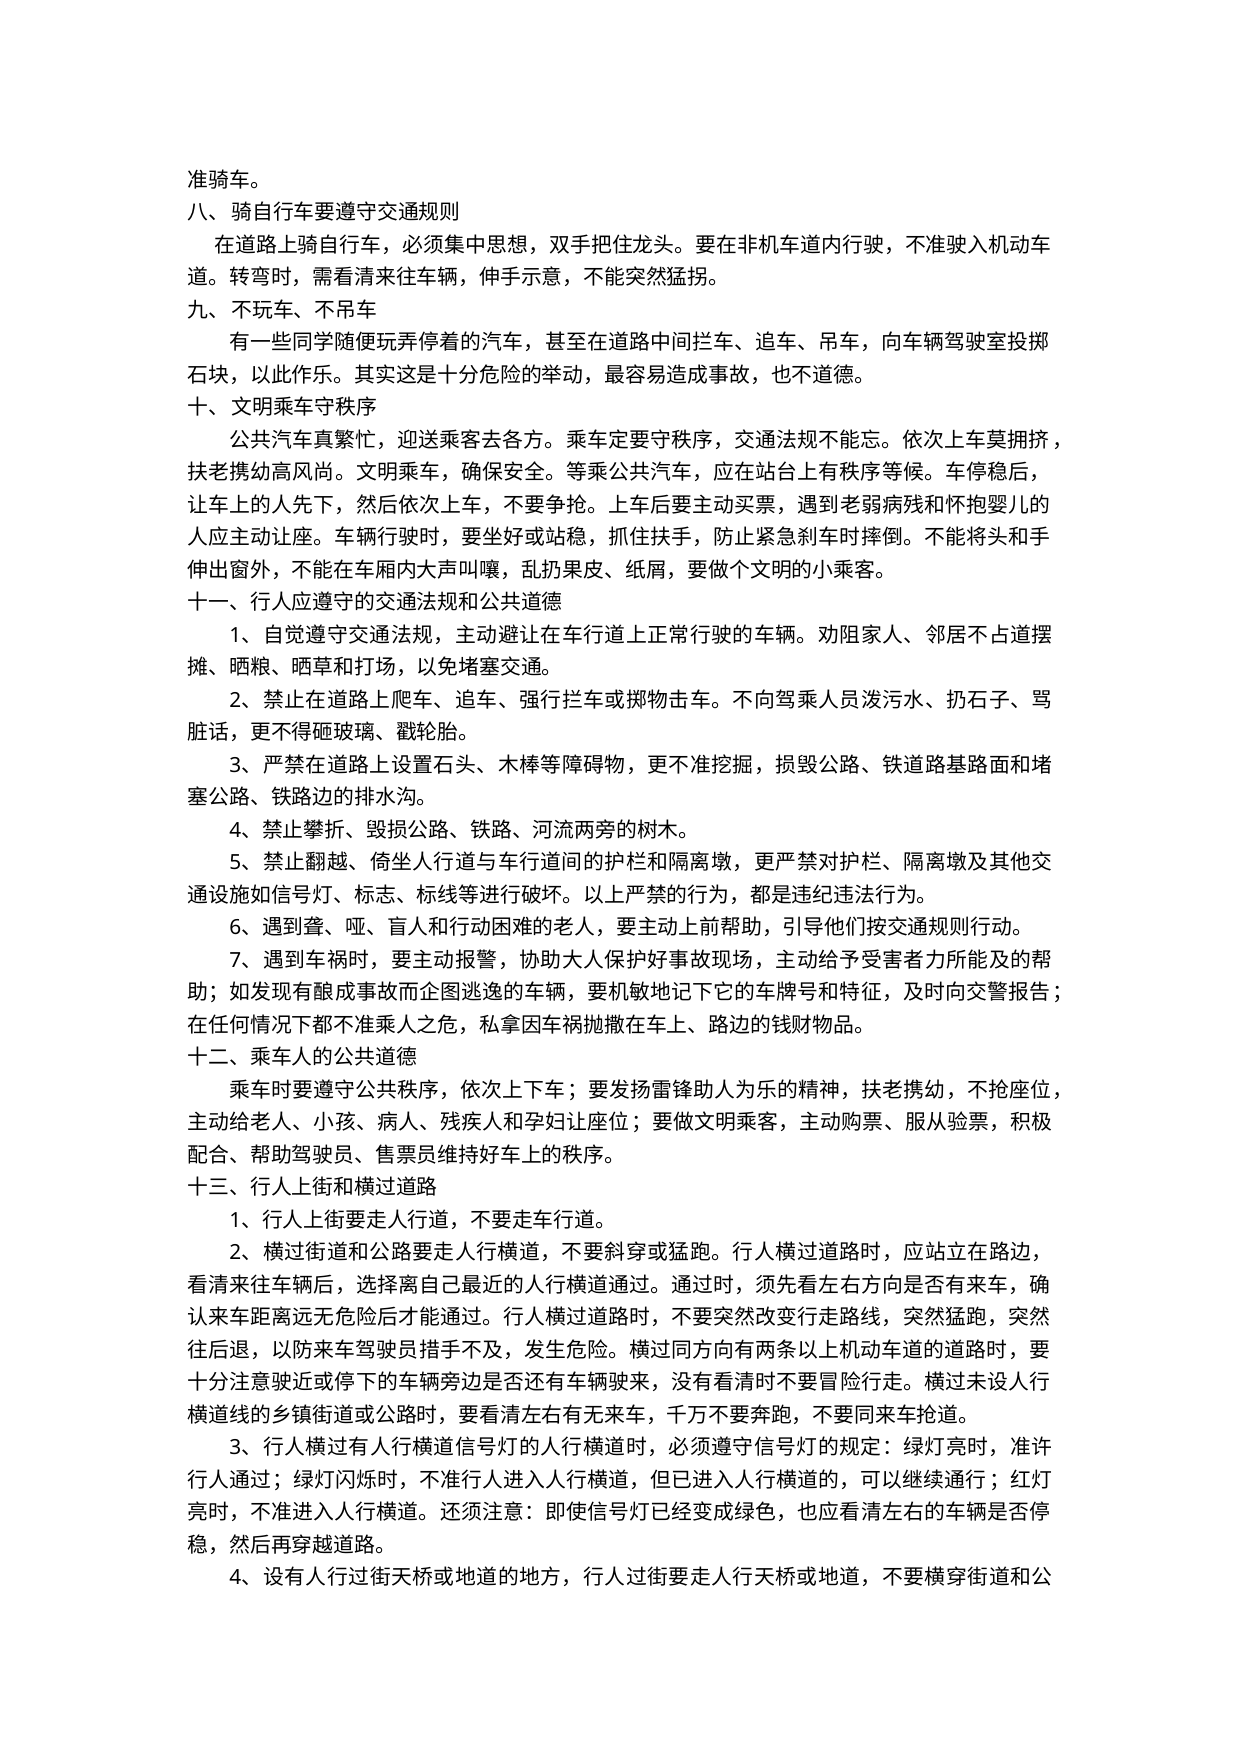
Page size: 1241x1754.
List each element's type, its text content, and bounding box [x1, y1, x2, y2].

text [187, 1559, 1053, 1592]
text 有一些同学随便玩弄停着的汽车，甚至在道路中间拦车、追车、吊车，向车辆驾驶室投掷石块，以此作乐。其实这是十分危险的举动，最容易造成事故，也不道德。 [187, 324, 1053, 389]
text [187, 162, 1053, 194]
text 公共汽车真繁忙，迎送乘客去各方。乘车定要守秩序，交通法规不能忘。依次上车莫拥挤，扶老携幼高风尚。文明乘车，确保安全。等乘公共汽车，应在站台上有秩序等候。车停稳后，让车上的人先下，然后依次上车，不要争抢。上车后要主动买票，遇到老弱病残和怀抱婴儿的人应主动让座。车辆行驶时，要坐好或站稳，抓住扶手，防止紧急刹车时摔倒。不能将头和手伸出窗外，不能在车厢内大声叫嚷，乱扔果皮、纸屑，要做个文明的小乘客。 [187, 422, 1053, 584]
list 文明乘车守秩序 [187, 389, 1053, 422]
text 3、行人横过有人行横道信号灯的人行横道时，必须遵守信号灯的规定：绿灯亮时，准许行人通过；绿灯闪烁时，不准行人进入人行横道，但已进入人行横道的，可以继续通行；红灯亮时，不准进入人行横道。还须注意：即使信号灯已经变成绿色，也应看清左右的车辆是否停稳，然后再穿越道路。 [187, 1429, 1053, 1559]
text 乘车时要遵守公共秩序，依次上下车；要发扬雷锋助人为乐的精神，扶老携幼，不抢座位，主动给老人、小孩、病人、残疾人和孕妇让座位；要做文明乘客，主动购票、服从验票，积极配合、帮助驾驶员、售票员维持好车上的秩序。 [187, 1072, 1053, 1169]
text 十三、行人上街和横过道路 [187, 1169, 1053, 1202]
text 4、禁止攀折、毁损公路、铁路、河流两旁的树木。 [187, 812, 1053, 844]
text 3、严禁在道路上设置石头、木棒等障碍物，更不准挖掘，损毁公路、铁道路基路面和堵塞公路、铁路边的排水沟。 [187, 747, 1053, 812]
text 1、自觉遵守交通法规，主动避让在车行道上正常行驶的车辆。劝阻家人、邻居不占道摆摊、晒粮、晒草和打场，以免堵塞交通。 [187, 617, 1053, 682]
text 7、遇到车祸时，要主动报警，协助大人保护好事故现场，主动给予受害者力所能及的帮助；如发现有酿成事故而企图逃逸的车辆，要机敏地记下它的车牌号和特征，及时向交警报告；在任何情况下都不准乘人之危，私拿因车祸抛撒在车上、路边的钱财物品。 [187, 942, 1053, 1039]
text 2、禁止在道路上爬车、追车、强行拦车或掷物击车。不向驾乘人员泼污水、扔石子、骂脏话，更不得砸玻璃、戳轮胎。 [187, 682, 1053, 747]
list 骑自行车要遵守交通规则 [187, 194, 1053, 227]
text 在道路上骑自行车，必须集中思想，双手把住龙头。要在非机车道内行驶，不准驶入机动车道。转弯时，需看清来往车辆，伸手示意，不能突然猛拐。 [187, 227, 1053, 292]
text 1、行人上街要走人行道，不要走车行道。 [187, 1202, 1053, 1234]
text 5、禁止翻越、倚坐人行道与车行道间的护栏和隔离墩，更严禁对护栏、隔离墩及其他交通设施如信号灯、标志、标线等进行破坏。以上严禁的行为，都是违纪违法行为。 [187, 844, 1053, 909]
text 6、遇到聋、哑、盲人和行动困难的老人，要主动上前帮助，引导他们按交通规则行动。 [187, 909, 1053, 942]
text 十一、行人应遵守的交通法规和公共道德 [187, 584, 1053, 617]
text 2、横过街道和公路要走人行横道，不要斜穿或猛跑。行人横过道路时，应站立在路边，看清来往车辆后，选择离自己最近的人行横道通过。通过时，须先看左右方向是否有来车，确认来车距离远无危险后才能通过。行人横过道路时，不要突然改变行走路线，突然猛跑，突然往后退，以防来车驾驶员措手不及，发生危险。横过同方向有两条以上机动车道的道路时，要十分注意驶近或停下的车辆旁边是否还有车辆驶来，没有看清时不要冒险行走。横过未设人行横道线的乡镇街道或公路时，要看清左右有无来车，千万不要奔跑，不要同来车抢道。 [187, 1234, 1053, 1429]
list 不玩车、不吊车 [187, 292, 1053, 324]
text 十二、乘车人的公共道德 [187, 1039, 1053, 1072]
